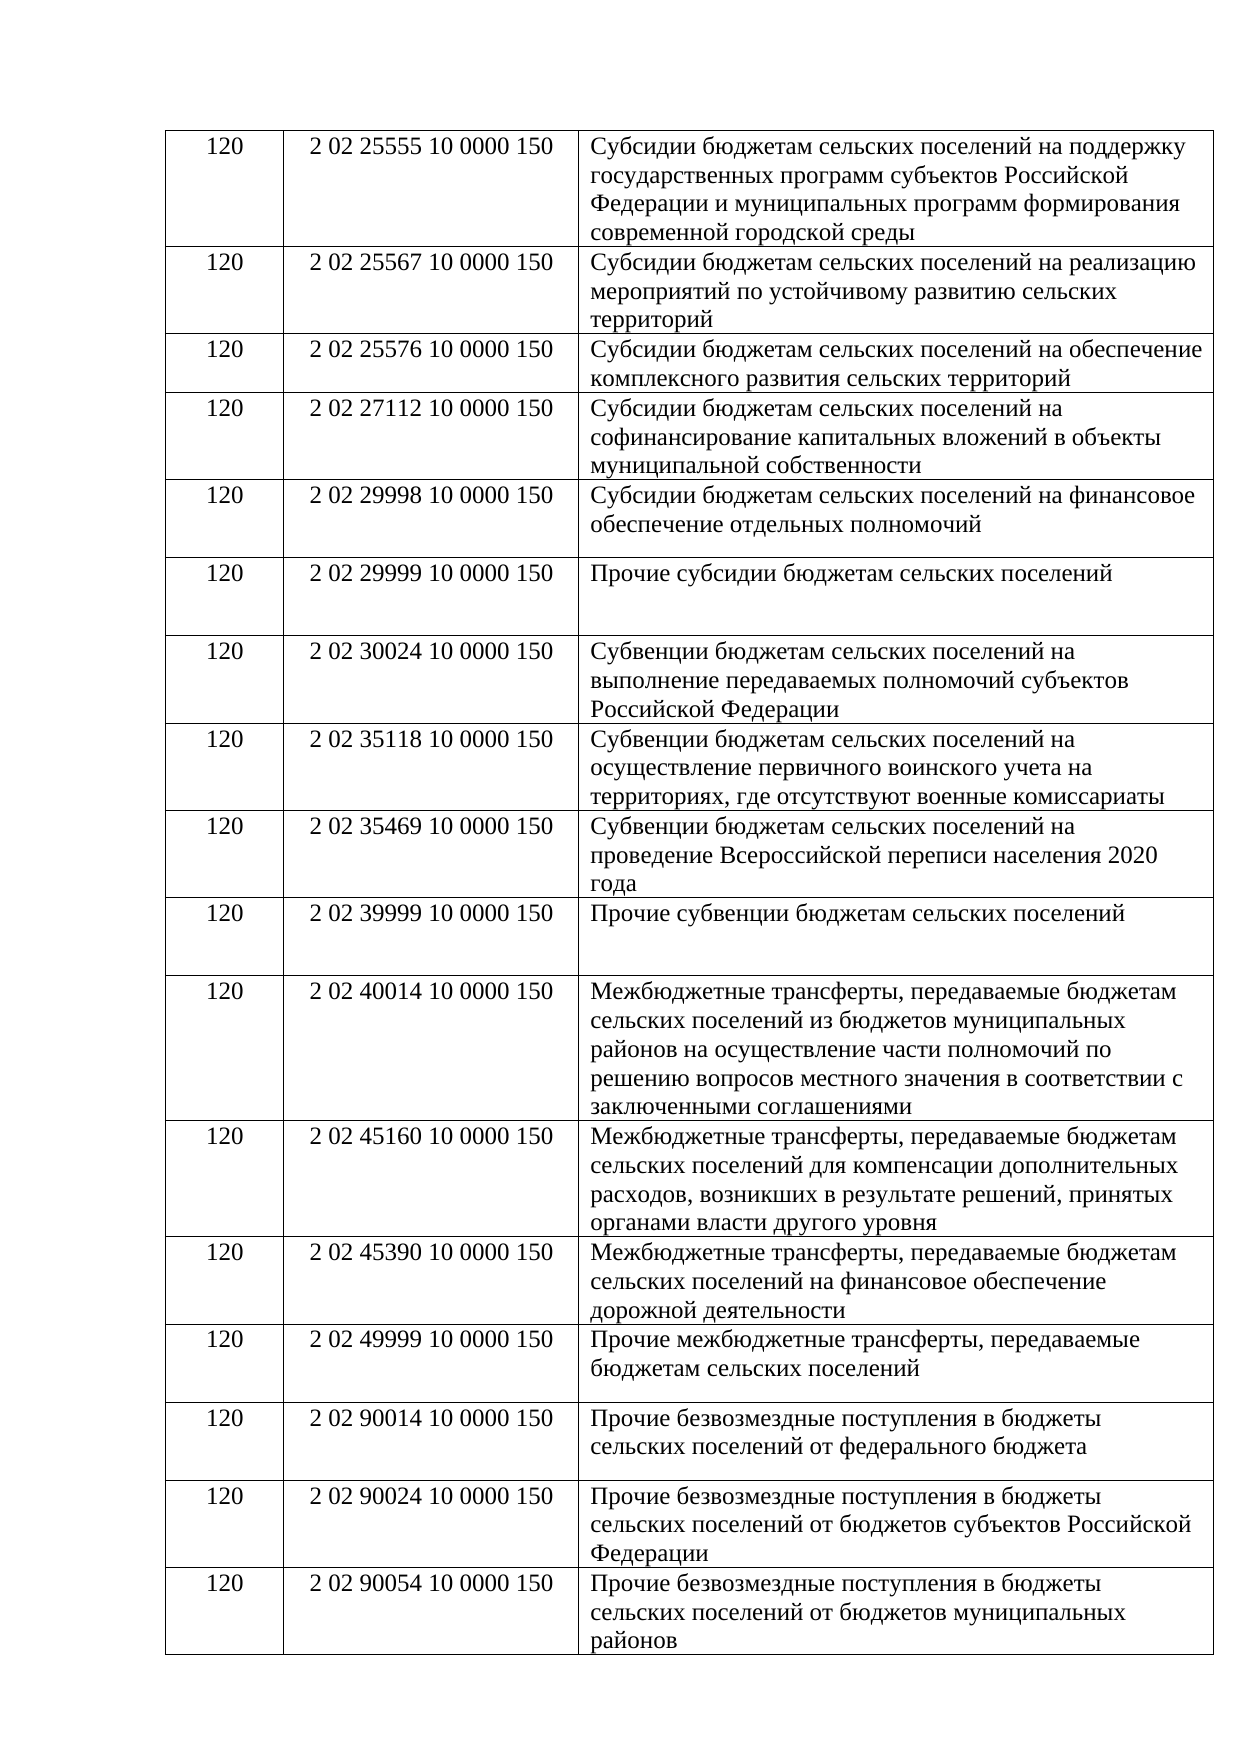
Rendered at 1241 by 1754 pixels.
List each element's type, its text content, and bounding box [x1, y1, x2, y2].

table_cell Субсидии бюджетам сельских поселений на обеспечение комплексного развития сельских территорий [579, 334, 1213, 392]
table_cell 2 02 27112 10 0000 150 [284, 393, 578, 479]
table_cell 120 [166, 1121, 283, 1236]
table_cell 120 [166, 1481, 283, 1567]
table_cell 2 02 90054 10 0000 150 [284, 1568, 578, 1654]
table_cell 2 02 30024 10 0000 150 [284, 636, 578, 723]
table_cell Прочие субвенции бюджетам сельских поселений [579, 898, 1213, 975]
table_cell 120 [166, 334, 283, 392]
table_cell 120 [166, 1568, 283, 1654]
table_cell Субсидии бюджетам сельских поселений на финансовое обеспечение отдельных полномочий [579, 480, 1213, 557]
table_cell 2 02 90024 10 0000 150 [284, 1481, 578, 1567]
table_cell Прочие безвозмездные поступления в бюджеты сельских поселений от бюджетов муниципальных районов [579, 1568, 1213, 1654]
table_cell 2 02 25567 10 0000 150 [284, 247, 578, 333]
table_cell 120 [166, 724, 283, 810]
table_cell 2 02 25576 10 0000 150 [284, 334, 578, 392]
table_cell Межбюджетные трансферты, передаваемые бюджетам сельских поселений из бюджетов муниципальных районов на осуществление части полномочий по решению вопросов местного значения в соответствии с заключенными соглашениями [579, 976, 1213, 1120]
table_cell 2 02 29999 10 0000 150 [284, 558, 578, 635]
table_cell Субвенции бюджетам сельских поселений на проведение Всероссийской переписи населения 2020 года [579, 811, 1213, 897]
table_cell 120 [166, 1325, 283, 1402]
table_cell Межбюджетные трансферты, передаваемые бюджетам сельских поселений для компенсации дополнительных расходов, возникших в результате решений, принятых органами власти другого уровня [579, 1121, 1213, 1236]
table_cell Прочие субсидии бюджетам сельских поселений [579, 558, 1213, 635]
table_cell Субсидии бюджетам сельских поселений на поддержку государственных программ субъектов Российской Федерации и муниципальных программ формирования современной городской среды [579, 131, 1213, 246]
table_cell 120 [166, 480, 283, 557]
table_cell Прочие безвозмездные поступления в бюджеты сельских поселений от бюджетов субъектов Российской Федерации [579, 1481, 1213, 1567]
table_cell Субсидии бюджетам сельских поселений на софинансирование капитальных вложений в объекты муниципальной собственности [579, 393, 1213, 479]
table_cell 2 02 39999 10 0000 150 [284, 898, 578, 975]
table_cell 2 02 45390 10 0000 150 [284, 1237, 578, 1323]
table_cell 2 02 45160 10 0000 150 [284, 1121, 578, 1236]
table_cell Субвенции бюджетам сельских поселений на выполнение передаваемых полномочий субъектов Российской Федерации [579, 636, 1213, 723]
table_cell 2 02 35469 10 0000 150 [284, 811, 578, 897]
table_cell 2 02 29998 10 0000 150 [284, 480, 578, 557]
table_cell Прочие безвозмездные поступления в бюджеты сельских поселений от федерального бюджета [579, 1403, 1213, 1480]
table_cell Прочие межбюджетные трансферты, передаваемые бюджетам сельских поселений [579, 1325, 1213, 1402]
table_cell 120 [166, 131, 283, 246]
table_cell 2 02 90014 10 0000 150 [284, 1403, 578, 1480]
table_cell 2 02 35118 10 0000 150 [284, 724, 578, 810]
table_cell 120 [166, 976, 283, 1120]
table_cell 120 [166, 898, 283, 975]
table_cell 120 [166, 1237, 283, 1323]
table_cell 2 02 40014 10 0000 150 [284, 976, 578, 1120]
table_cell 2 02 49999 10 0000 150 [284, 1325, 578, 1402]
table_cell 120 [166, 1403, 283, 1480]
table_cell 120 [166, 636, 283, 723]
table_cell Субсидии бюджетам сельских поселений на реализацию мероприятий по устойчивому развитию сельских территорий [579, 247, 1213, 333]
table_cell 120 [166, 393, 283, 479]
table_cell Межбюджетные трансферты, передаваемые бюджетам сельских поселений на финансовое обеспечение дорожной деятельности [579, 1237, 1213, 1323]
table_cell 120 [166, 558, 283, 635]
table_cell 120 [166, 247, 283, 333]
table_cell Субвенции бюджетам сельских поселений на осуществление первичного воинского учета на территориях, где отсутствуют военные комиссариаты [579, 724, 1213, 810]
table_cell 120 [166, 811, 283, 897]
table_cell 2 02 25555 10 0000 150 [284, 131, 578, 246]
